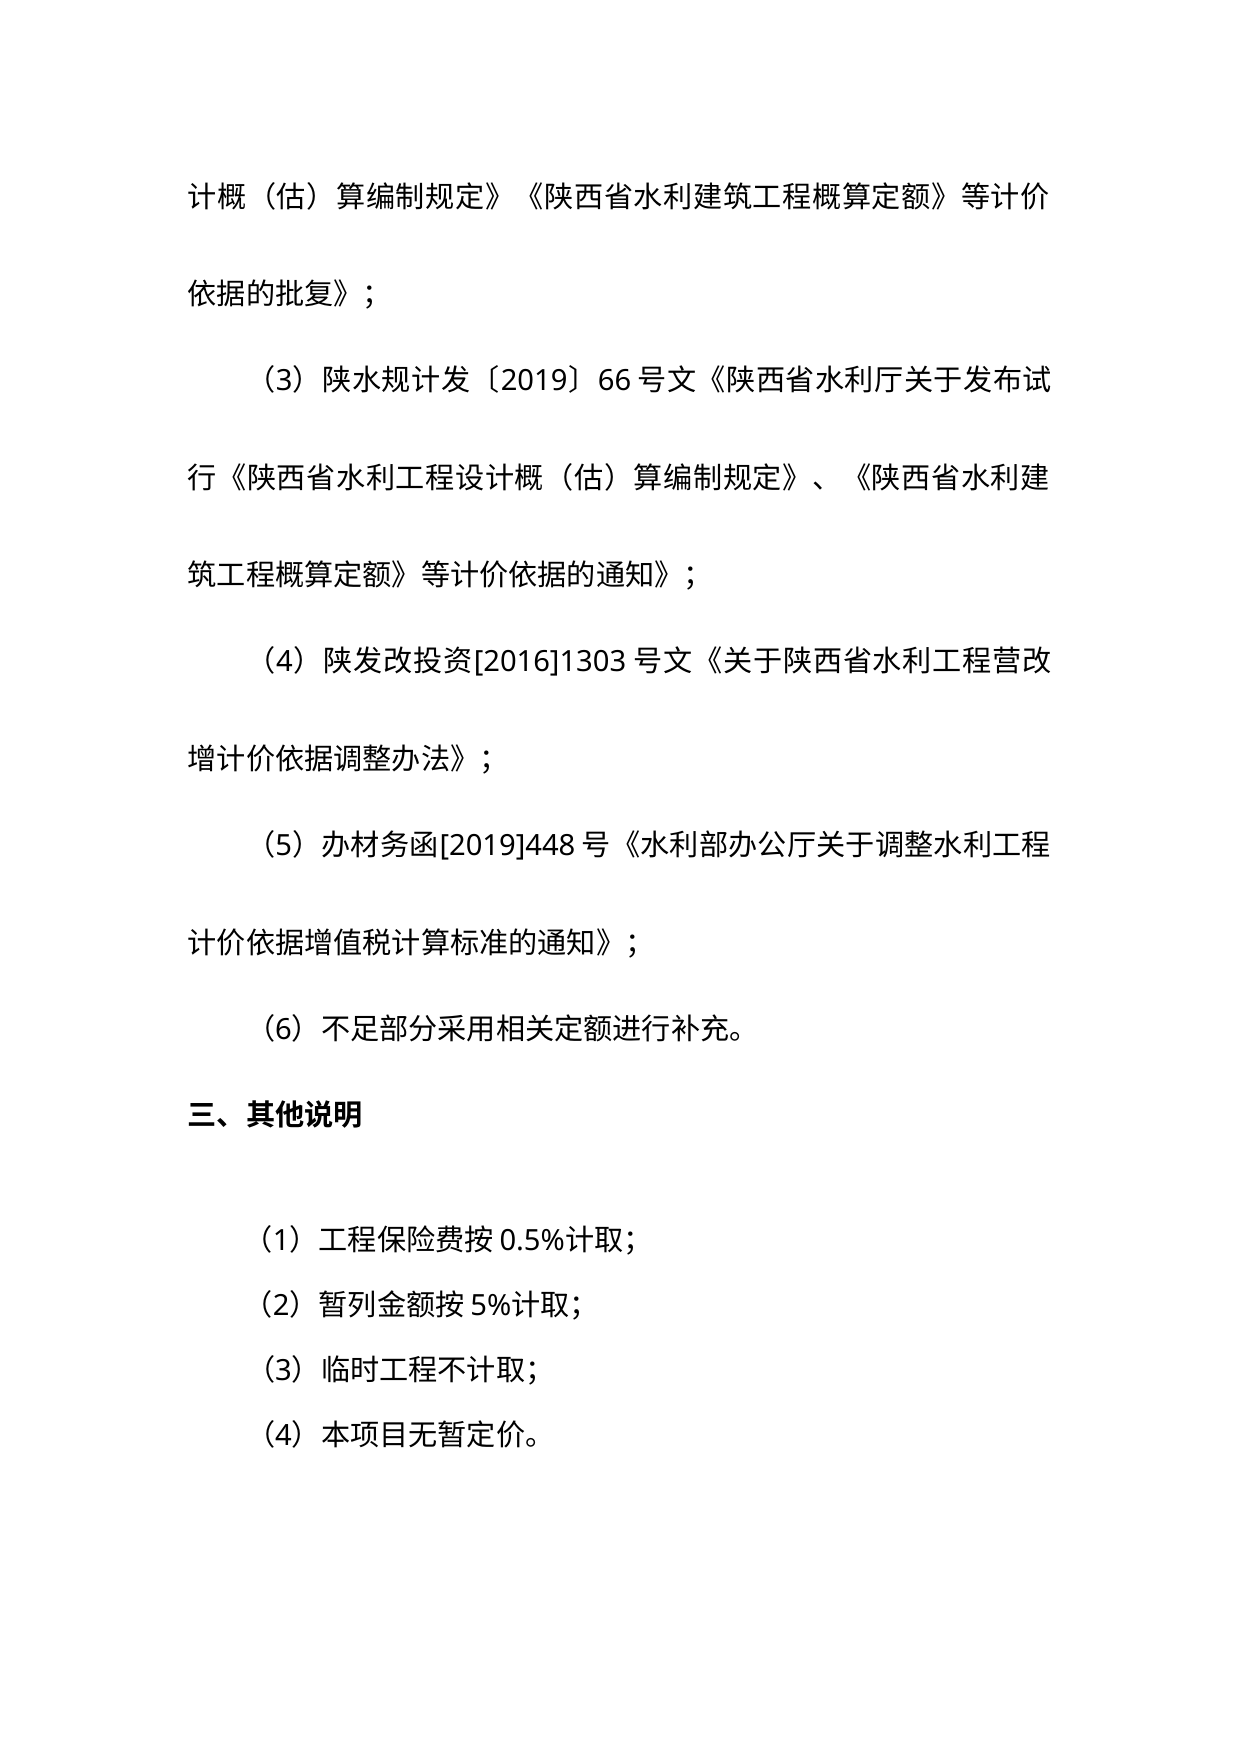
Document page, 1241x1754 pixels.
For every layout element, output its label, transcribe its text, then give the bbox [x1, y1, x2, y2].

text （3）陕水规计发〔2019〕66号文《陕西省水利厅关于发布试行《陕西省水利工程设计概（估）算编制规定》、《陕西省水利建筑工程概算定额》等计价依据的通知》； [187, 346, 1053, 606]
text （5）办材务函[2019]448号《水利部办公厅关于调整水利工程计价依据增值税计算标准的通知》； [187, 810, 1053, 973]
text （6）不足部分采用相关定额进行补充。 [187, 994, 1053, 1059]
text （2）暂列金额按5%计取； [187, 1270, 1053, 1335]
text （4）本项目无暂定价。 [187, 1400, 1053, 1465]
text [187, 162, 1053, 324]
text （1）工程保险费按0.5%计取； [187, 1205, 1053, 1270]
text （3）临时工程不计取； [187, 1335, 1053, 1400]
subtitle 三、其他说明 [187, 1080, 1053, 1145]
text （4）陕发改投资[2016]1303号文《关于陕西省水利工程营改增计价依据调整办法》； [187, 627, 1053, 789]
